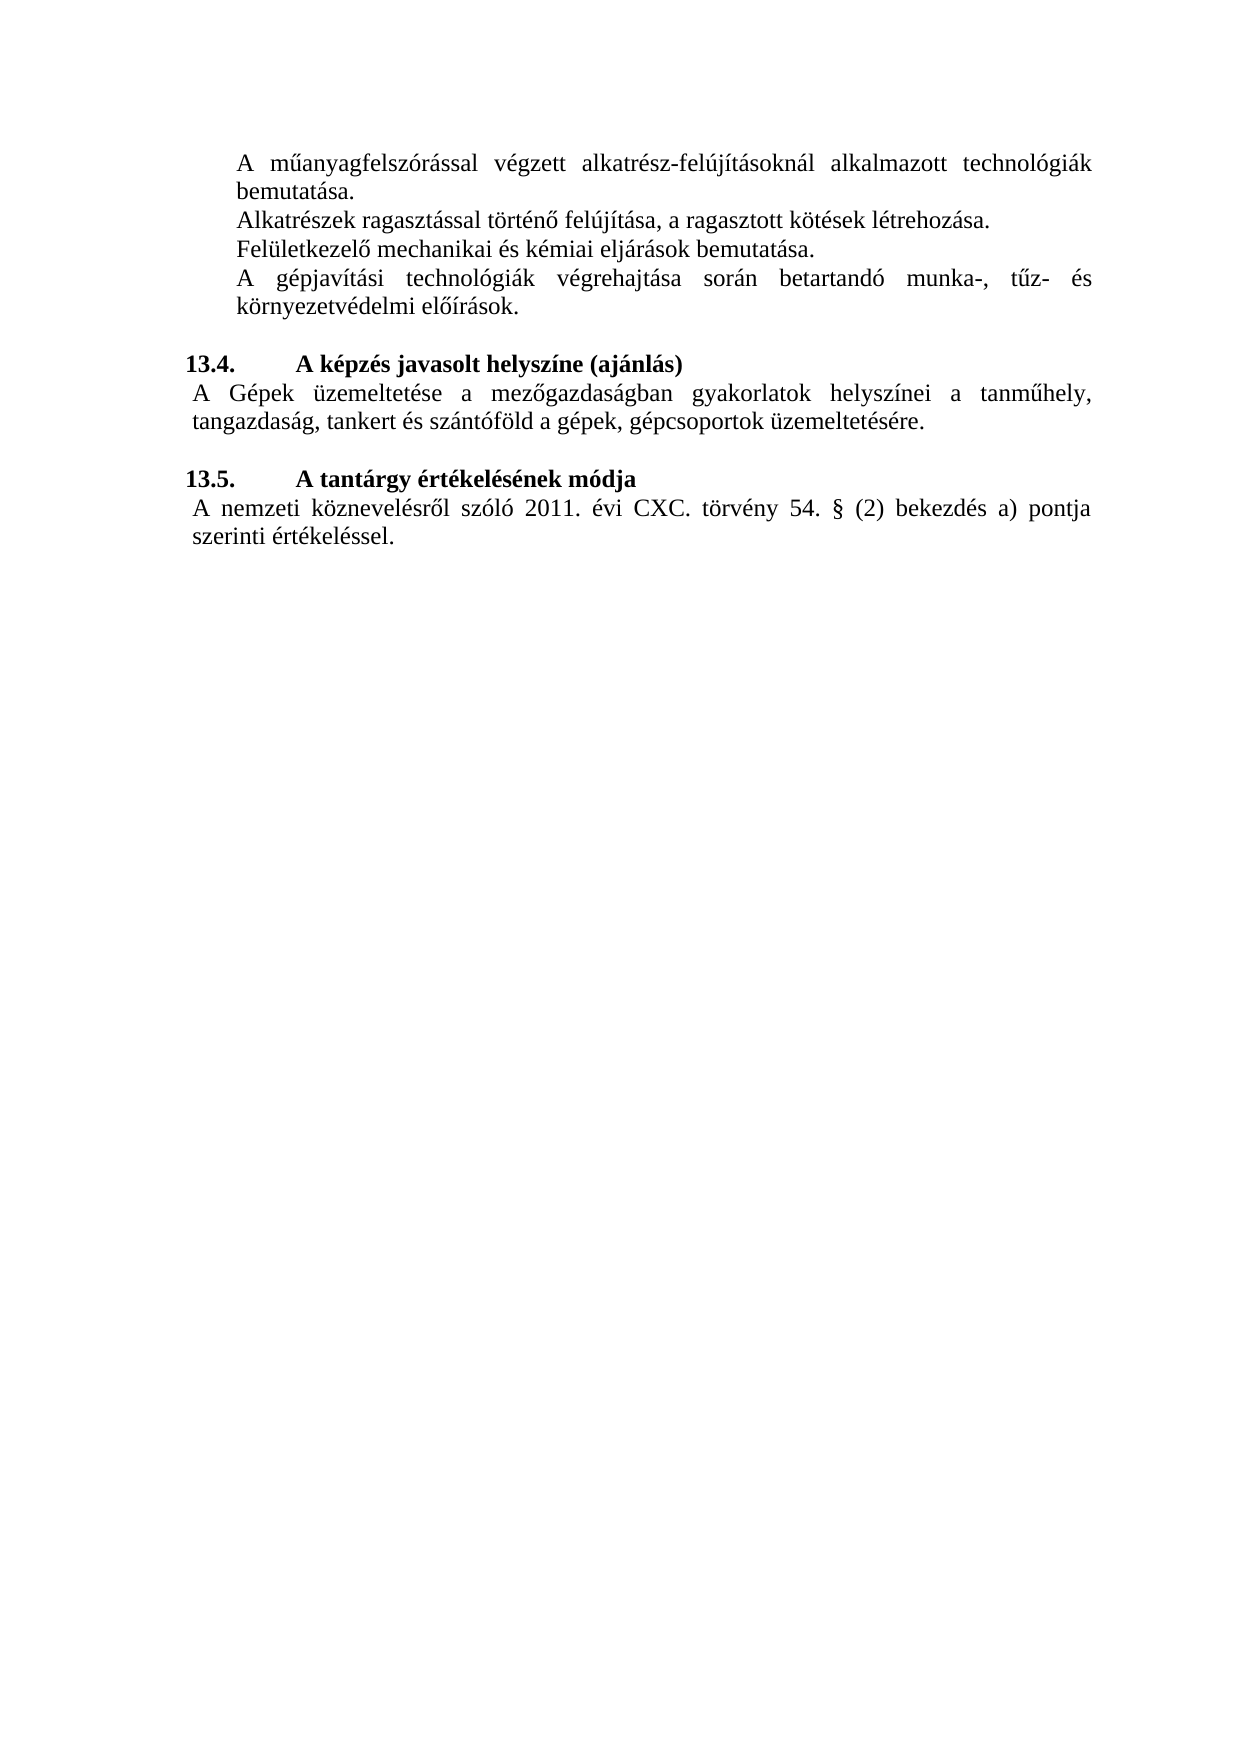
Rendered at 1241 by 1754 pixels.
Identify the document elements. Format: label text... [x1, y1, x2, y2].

text Alkatrészek ragasztással történő felújítása, a ragasztott kötések létrehozása. [236, 205, 1093, 234]
text Felületkezelő mechanikai és kémiai eljárások bemutatása. [236, 234, 1093, 263]
text A nemzeti köznevelésről szóló 2011. évi CXC. törvény 54. § (2) bekezdés a) pontja szerinti értékeléssel. [192, 493, 1093, 550]
list A tantárgy értékelésének módja [185, 464, 1093, 493]
list A képzés javasolt helyszíne (ajánlás) [185, 349, 1093, 378]
text A műanyagfelszórással végzett alkatrész-felújításoknál alkalmazott technológiák bemutatása. [236, 148, 1093, 205]
text A Gépek üzemeltetése a mezőgazdaságban gyakorlatok helyszínei a tanműhely, tangazdaság, tankert és szántóföld a gépek, gépcsoportok üzemeltetésére. [192, 378, 1093, 435]
text A gépjavítási technológiák végrehajtása során betartandó munka-, tűz- és környezetvédelmi előírások. [236, 263, 1093, 320]
